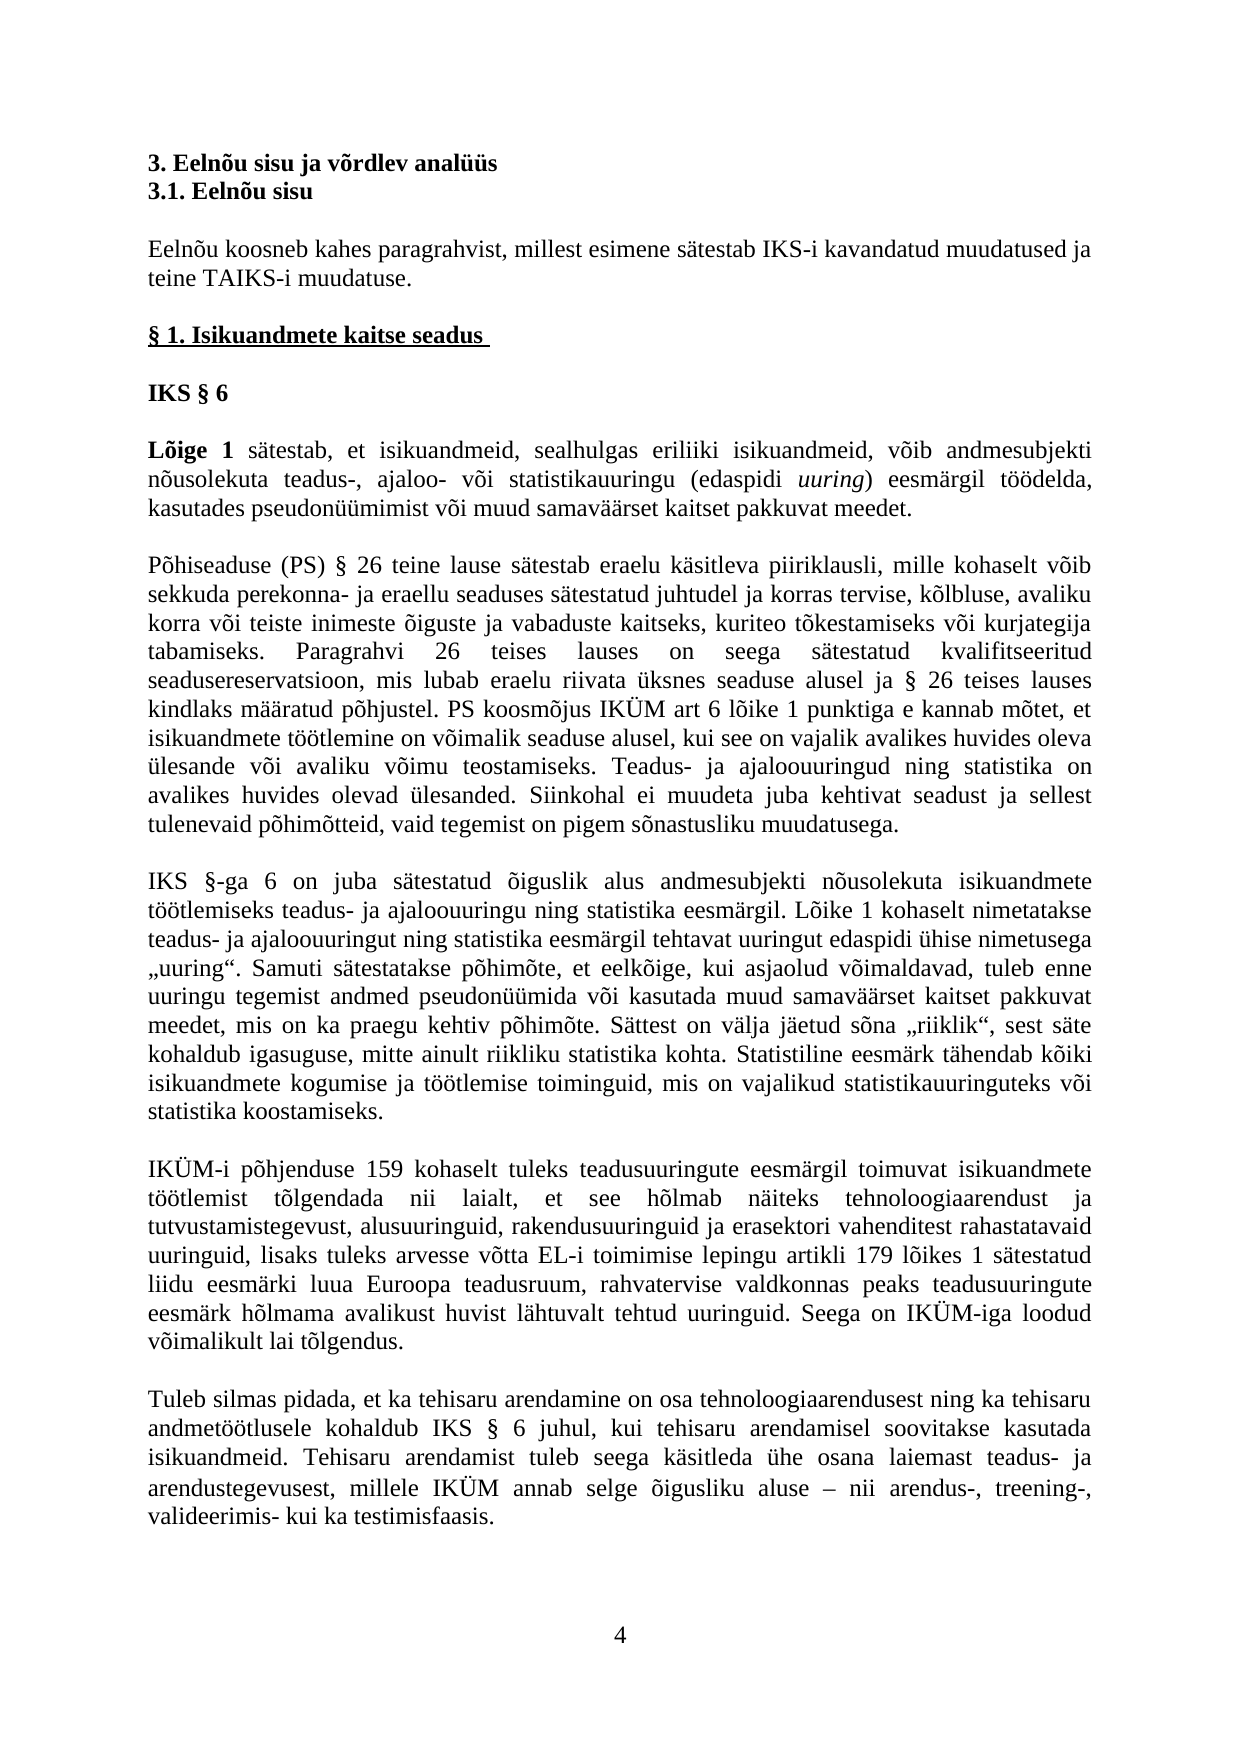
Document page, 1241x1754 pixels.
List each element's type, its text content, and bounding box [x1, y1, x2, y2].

text § 1. Isikuandmete kaitse seadus [148, 320, 1093, 349]
text Lõige 1 sätestab, et isikuandmeid, sealhulgas eriliiki isikuandmeid, võib andmesubjekti nõusolekuta teadus-, ajaloo- või statistikauuringu (edaspidi uuring) eesmärgil töödelda, kasutades pseudonüümimist või muud samaväärset kaitset pakkuvat meedet. [148, 435, 1093, 521]
text Põhiseaduse (PS) § 26 teine lause sätestab eraelu käsitleva piiriklausli, mille kohaselt võib sekkuda perekonna- ja eraellu seaduses sätestatud juhtudel ja korras tervise, kõlbluse, avaliku korra või teiste inimeste õiguste ja vabaduste kaitseks, kuriteo tõkestamiseks või kurjategija tabamiseks. Paragrahvi 26 teises lauses on seega sätestatud kvalifitseeritud seadusereservatsioon, mis lubab eraelu riivata üksnes seaduse alusel ja § 26 teises lauses kindlaks määratud põhjustel. PS koosmõjus IKÜM art 6 lõike 1 punktiga e kannab mõtet, et isikuandmete töötlemine on võimalik seaduse alusel, kui see on vajalik avalikes huvides oleva ülesande või avaliku võimu teostamiseks. Teadus- ja ajaloouuringud ning statistika on avalikes huvides olevad ülesanded. Siinkohal ei muudeta juba kehtivat seadust ja sellest tulenevaid põhimõtteid, vaid tegemist on pigem sõnastusliku muudatusega. [148, 550, 1093, 838]
text 3.1. Eelnõu sisu [148, 176, 1093, 205]
text Eelnõu koosneb kahes paragrahvist, millest esimene sätestab IKS-i kavandatud muudatused ja teine TAIKS-i muudatuse. [148, 234, 1093, 291]
text 3. Eelnõu sisu ja võrdlev analüüs [148, 148, 1093, 176]
text IKS §-ga 6 on juba sätestatud õiguslik alus andmesubjekti nõusolekuta isikuandmete töötlemiseks teadus- ja ajaloouuringu ning statistika eesmärgil. Lõike 1 kohaselt nimetatakse teadus- ja ajaloouuringut ning statistika eesmärgil tehtavat uuringut edaspidi ühise nimetusega „uuring“. Samuti sätestatakse põhimõte, et eelkõige, kui asjaolud võimaldavad, tuleb enne uuringu tegemist andmed pseudonüümida või kasutada muud samaväärset kaitset pakkuvat meedet, mis on ka praegu kehtiv põhimõte. Sättest on välja jäetud sõna „riiklik“, sest säte kohaldub igasuguse, mitte ainult riikliku statistika kohta. Statistiline eesmärk tähendab kõiki isikuandmete kogumise ja töötlemise toiminguid, mis on vajalikud statistikauuringuteks või statistika koostamiseks. [148, 866, 1093, 1125]
text Tuleb silmas pidada, et ka tehisaru arendamine on osa tehnoloogiaarendusest ning ka tehisaru andmetöötlusele kohaldub IKS § 6 juhul, kui tehisaru arendamisel soovitakse kasutada isikuandmeid. Tehisaru arendamist tuleb seega käsitleda ühe osana laiemast teadus- ja arendustegevusest, millele IKÜM annab selge õigusliku aluse – nii arendus-, treening-, valideerimis- kui ka testimisfaasis. [148, 1384, 1093, 1530]
text IKS § 6 [148, 378, 1093, 406]
text IKÜM-i põhjenduse 159 kohaselt tuleks teadusuuringute eesmärgil toimuvat isikuandmete töötlemist tõlgendada nii laialt, et see hõlmab näiteks tehnoloogiaarendust ja tutvustamistegevust, alusuuringuid, rakendusuuringuid ja erasektori vahenditest rahastatavaid uuringuid, lisaks tuleks arvesse võtta EL-i toimimise lepingu artikli 179 lõikes 1 sätestatud liidu eesmärki luua Euroopa teadusruum, rahvatervise valdkonnas peaks teadusuuringute eesmärk hõlmama avalikust huvist lähtuvalt tehtud uuringuid. Seega on IKÜM-iga loodud võimalikult lai tõlgendus. [148, 1154, 1093, 1355]
